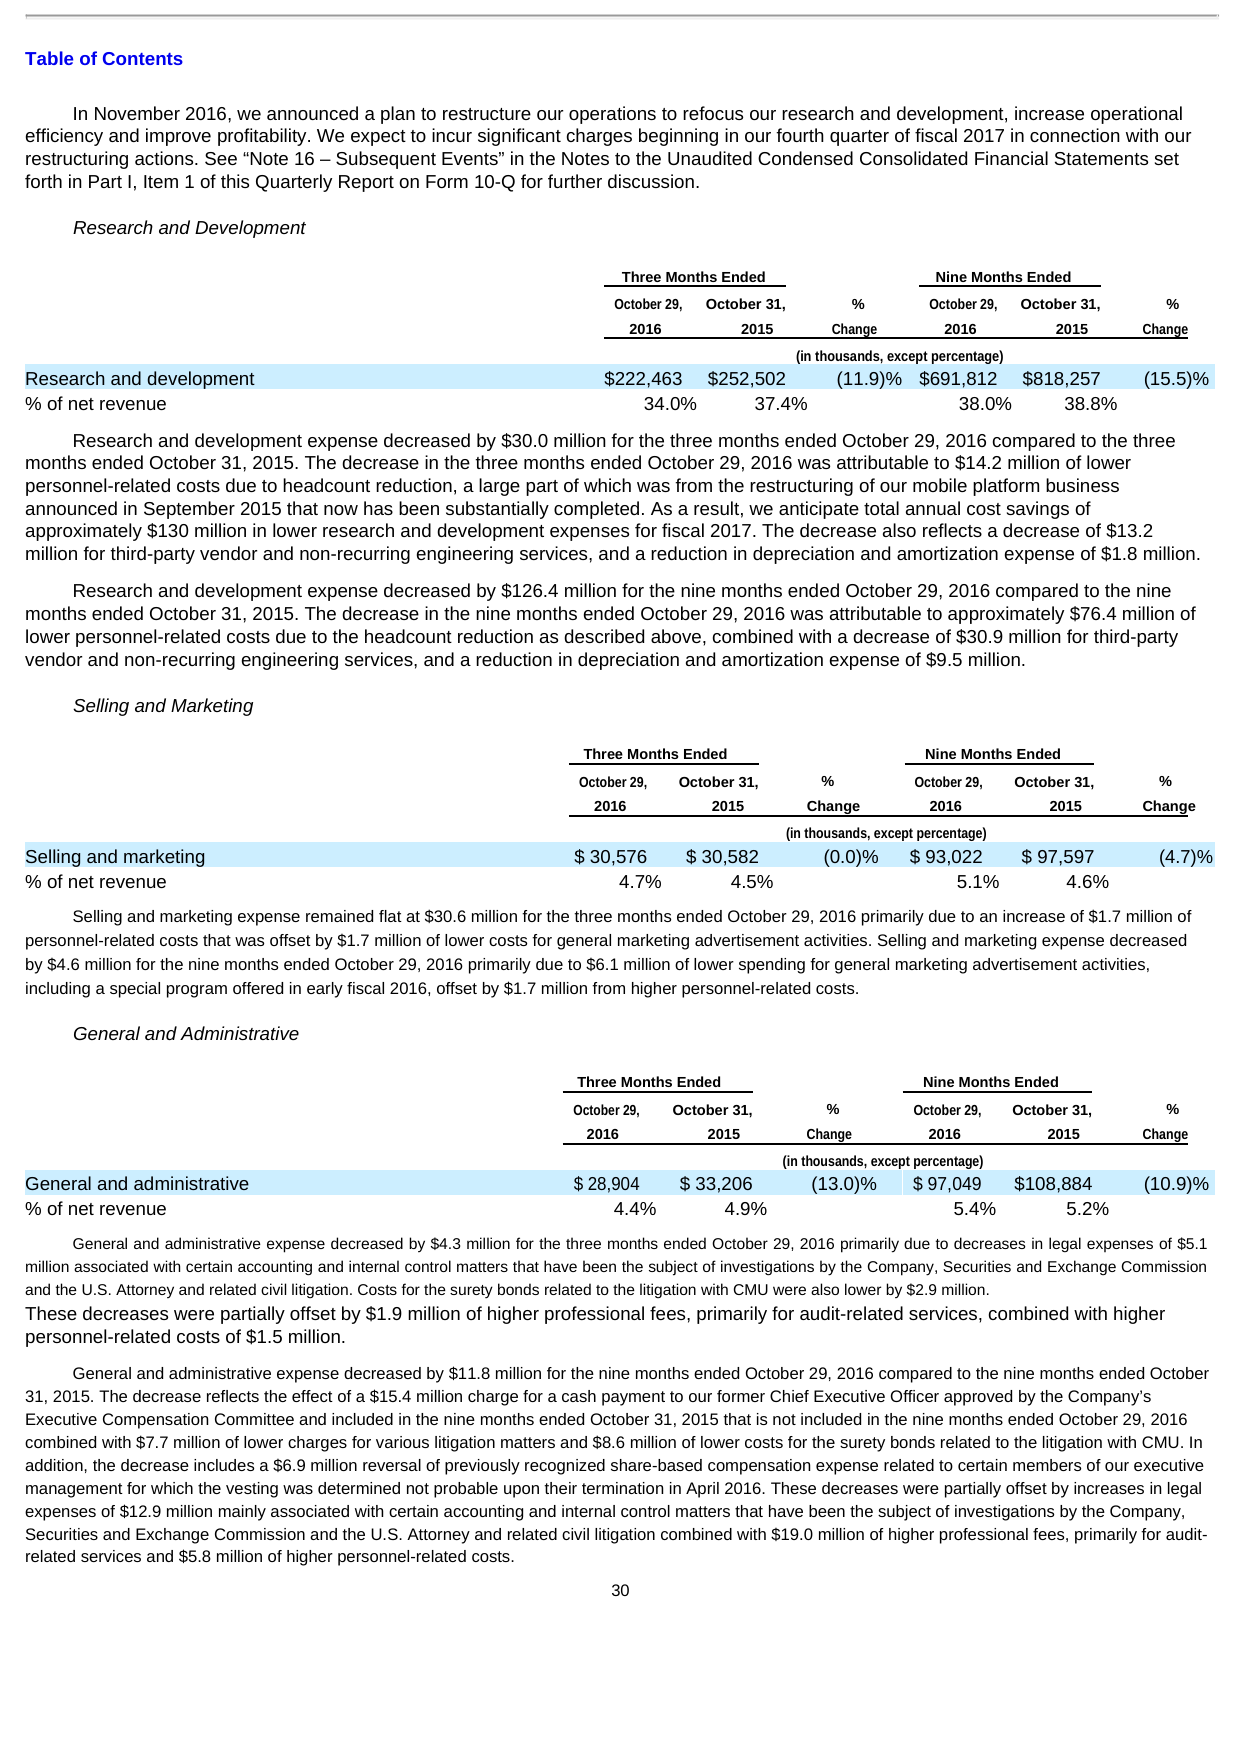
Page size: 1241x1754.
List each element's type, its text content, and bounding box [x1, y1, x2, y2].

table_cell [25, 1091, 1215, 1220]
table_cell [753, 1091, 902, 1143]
text General and Administrative [73, 1022, 1215, 1044]
text Selling and marketing expense remained flat at $30.6 million for the three months ended October 29, 2016 primarily due to an increase of $1.7 million of personnel-related costs that was offset by $1.7 million of lower costs for general marketing advertisement activities. Selling and marketing expense decreased by $4.6 million for the nine months ended October 29, 2016 primarily due to $6.1 million of lower spending for general marketing advertisement activities, including a special program offered in early fiscal 2016, offset by $1.7 million from higher personnel-related costs. [25, 907, 1205, 998]
text 30 [25, 1581, 1215, 1600]
text Research and development expense decreased by $30.0 million for the three months ended October 29, 2016 compared to the three months ended October 31, 2015. The decrease in the three months ended October 29, 2016 was attributable to $14.2 million of lower personnel-related costs due to headcount reduction, a large part of which was from the restructuring of our mobile platform business announced in September 2015 that now has been substantially completed. As a result, we anticipate total annual cost savings of approximately $130 million in lower research and development expenses for fiscal 2017. The decrease also reflects a decrease of $13.2 million for third-party vendor and non-recurring engineering services, and a reduction in depreciation and amortization expense of $1.8 million. [25, 429, 1211, 564]
text General and administrative expense decreased by $4.3 million for the three months ended October 29, 2016 primarily due to decreases in legal expenses of $5.1 million associated with certain accounting and internal control matters that have been the subject of investigations by the Company, Securities and Exchange Commission and the U.S. Attorney and related civil litigation. Costs for the surety bonds related to the litigation with CMU were also lower by $2.9 million. [25, 1235, 1211, 1298]
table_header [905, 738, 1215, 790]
text General and administrative expense decreased by $11.8 million for the nine months ended October 29, 2016 compared to the nine months ended October 31, 2015. The decrease reflects the effect of a $15.4 million charge for a cash payment to our former Chief Executive Officer approved by the Company’s Executive Compensation Committee and included in the nine months ended October 31, 2015 that is not included in the nine months ended October 29, 2016 combined with $7.7 million of lower charges for various litigation matters and $8.6 million of lower costs for the surety bonds related to the litigation with CMU. In addition, the decrease includes a $6.9 million reversal of previously recognized share-based compensation expense related to certain members of our executive management for which the vesting was determined not probable upon their termination in April 2016. These decreases were partially offset by increases in legal expenses of $12.9 million mainly associated with certain accounting and internal control matters that have been the subject of investigations by the Company, Securities and Exchange Commission and the U.S. Attorney and related civil litigation combined with $19.0 million of higher professional fees, primarily for audit-related services and $5.8 million of higher personnel-related costs. [25, 1364, 1211, 1566]
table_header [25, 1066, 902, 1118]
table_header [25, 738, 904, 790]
text Research and development expense decreased by $126.4 million for the nine months ended October 29, 2016 compared to the nine months ended October 31, 2015. The decrease in the nine months ended October 29, 2016 was attributable to approximately $76.4 million of lower personnel-related costs due to the headcount reduction as described above, combined with a decrease of $30.9 million for third-party vendor and non-recurring engineering services, and a reduction in depreciation and amortization expense of $9.5 million. [25, 580, 1203, 670]
text In November 2016, we announced a plan to restructure our operations to refocus our research and development, increase operational efficiency and improve profitability. We expect to incur significant charges beginning in our fourth quarter of fiscal 2017 in connection with our restructuring actions. See “Note 16 – Subsequent Events” in the Notes to the Unaudited Condensed Consolidated Financial Statements set forth in Part I, Item 1 of this Quarterly Report on Form 10-Q for further discussion. [25, 102, 1211, 192]
text These decreases were partially offset by $1.9 million of higher professional fees, primarily for audit-related services, combined with higher personnel-related costs of $1.5 million. [25, 1303, 1178, 1348]
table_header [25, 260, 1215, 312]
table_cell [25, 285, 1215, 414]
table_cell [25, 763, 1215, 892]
picture [23, 14, 1220, 21]
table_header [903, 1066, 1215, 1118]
text Research and Development [73, 217, 1215, 238]
text Selling and Marketing [73, 695, 1215, 716]
text Table of Contents [25, 48, 1215, 69]
